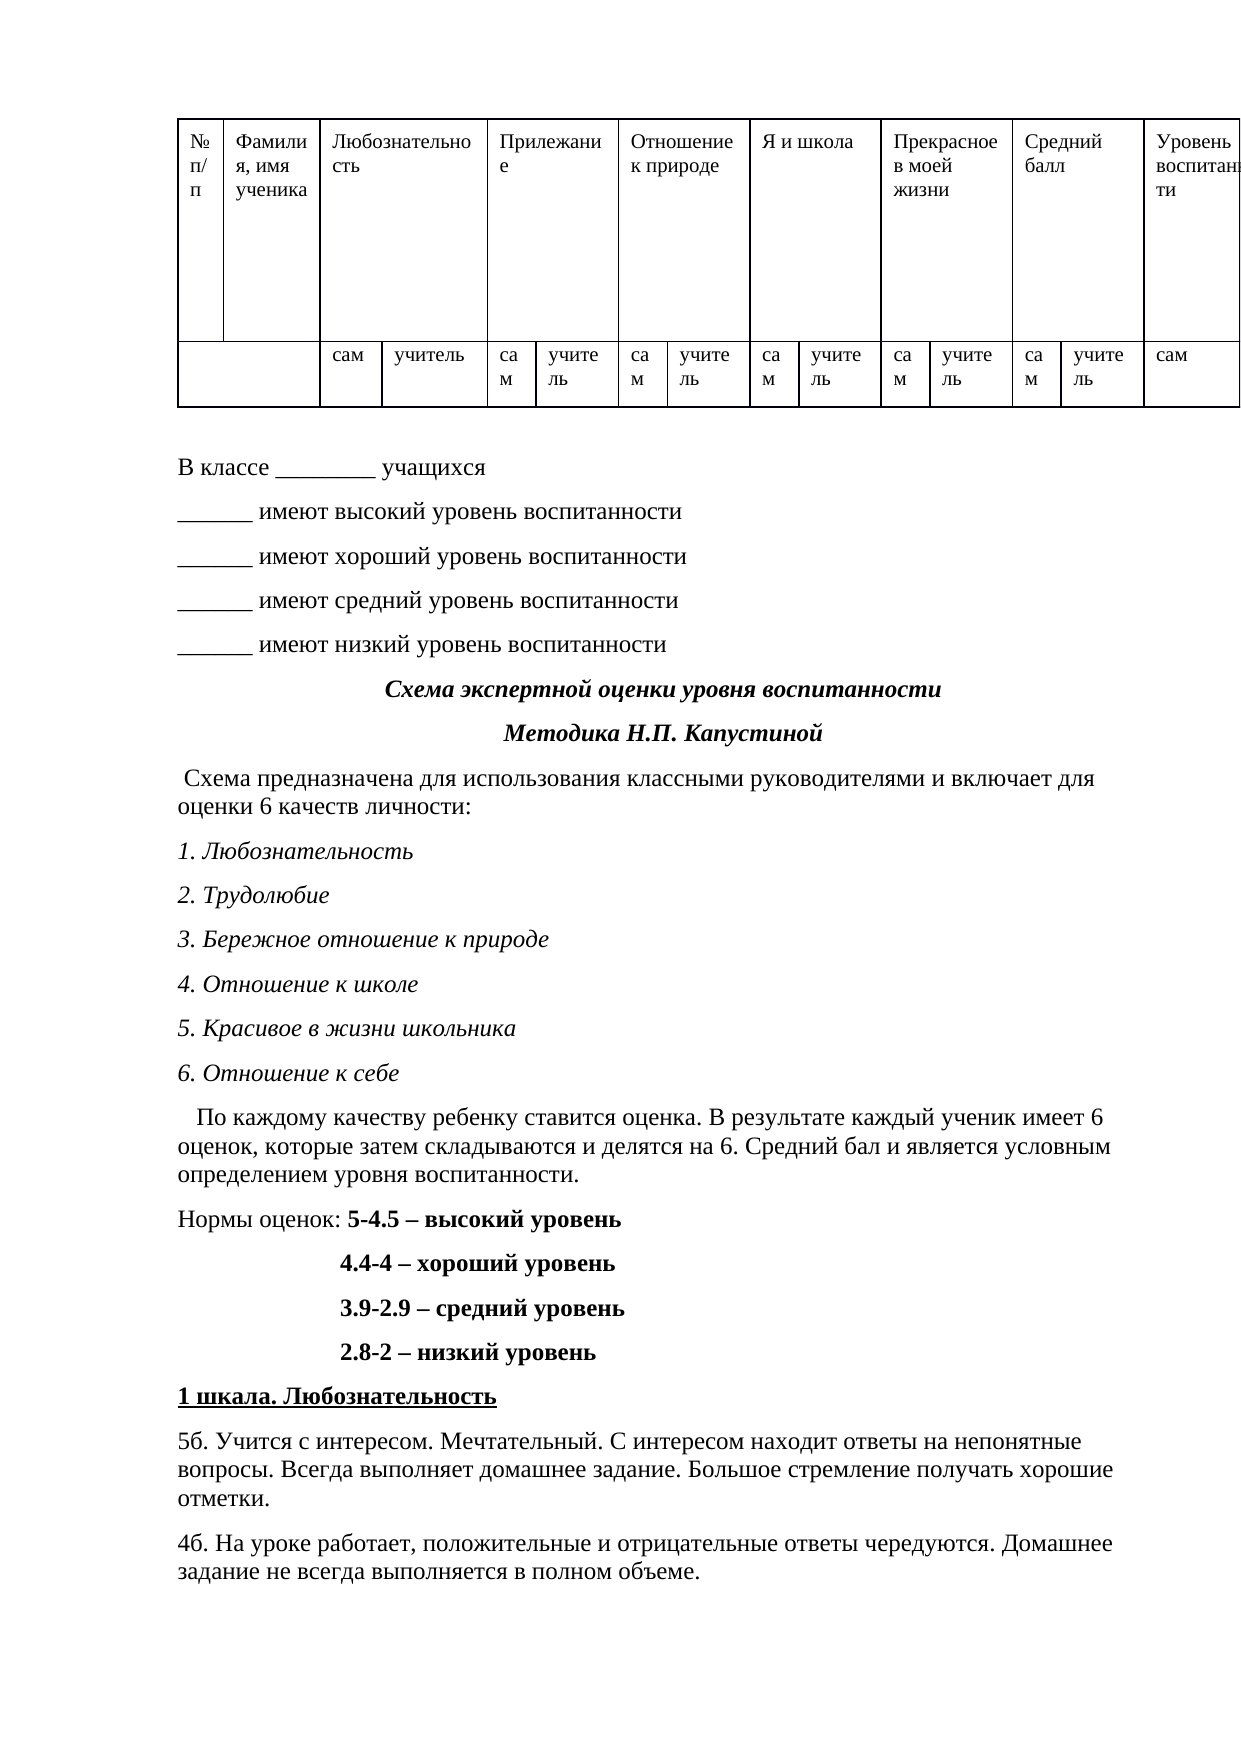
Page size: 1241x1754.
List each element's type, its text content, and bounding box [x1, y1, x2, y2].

table_cell учитель [383, 342, 487, 406]
table_header Уровень воспитанности [1145, 120, 1239, 341]
text 5. Красивое в жизни школьника [177, 1013, 1152, 1042]
text Схема предназначена для использования классными руководителями и включает для оценки 6 качеств личности: [177, 763, 1152, 820]
table_cell учитель [800, 342, 880, 406]
table_cell учитель [931, 342, 1012, 406]
table_cell сам [882, 342, 929, 406]
text ______ имеют низкий уровень воспитанности [177, 629, 1152, 658]
table_header № п/п [179, 120, 223, 341]
table_cell сам [1145, 342, 1239, 406]
table_cell учитель [1062, 342, 1143, 406]
text Методика Н.П. Капустиной [177, 718, 1152, 747]
table_header Отношение к природе [619, 120, 749, 341]
text 2. Трудолюбие [177, 880, 1152, 909]
text 1 шкала. Любознательность [177, 1381, 1152, 1410]
table_cell учитель [537, 342, 618, 406]
text 1. Любознательность [177, 836, 1152, 864]
table_header Фамилия, имя ученика [224, 120, 319, 341]
table_cell сам [1013, 342, 1060, 406]
table_cell сам [488, 342, 535, 406]
table_cell сам [751, 342, 798, 406]
text 4б. На уроке работает, положительные и отрицательные ответы чередуются. Домашнее задание не всегда выполняется в полном объеме. [177, 1528, 1152, 1585]
table_header Я и школа [751, 120, 880, 341]
text 3.9-2.9 – средний уровень [177, 1293, 1152, 1321]
text Нормы оценок: 5-4.5 – высокий уровень [177, 1204, 1152, 1233]
table_cell сам [619, 342, 667, 406]
table_header Средний балл [1013, 120, 1143, 341]
text В классе ________ учащихся [177, 452, 1152, 481]
text 6. Отношение к себе [177, 1058, 1152, 1086]
table_header Любознательность [321, 120, 487, 341]
text 4.4-4 – хороший уровень [177, 1248, 1152, 1277]
text 5б. Учится с интересом. Мечтательный. С интересом находит ответы на непонятные вопросы. Всегда выполняет домашнее задание. Большое стремление получать хорошие отметки. [177, 1426, 1152, 1512]
table_cell сам [321, 342, 381, 406]
table_cell учитель [668, 342, 749, 406]
text Схема экспертной оценки уровня воспитанности [177, 674, 1152, 703]
text По каждому качеству ребенку ставится оценка. В результате каждый ученик имеет 6 оценок, которые затем складываются и делятся на 6. Средний бал и является условным определением уровня воспитанности. [177, 1102, 1152, 1188]
text ______ имеют высокий уровень воспитанности [177, 496, 1152, 525]
text 2.8-2 – низкий уровень [177, 1337, 1152, 1366]
table_header Прекрасное в моей жизни [882, 120, 1012, 341]
table_cell [179, 342, 319, 406]
table_header Прилежание [488, 120, 618, 341]
text ______ имеют хороший уровень воспитанности [177, 541, 1152, 569]
text ______ имеют средний уровень воспитанности [177, 585, 1152, 614]
text 3. Бережное отношение к природе [177, 924, 1152, 953]
text 4. Отношение к школе [177, 969, 1152, 998]
